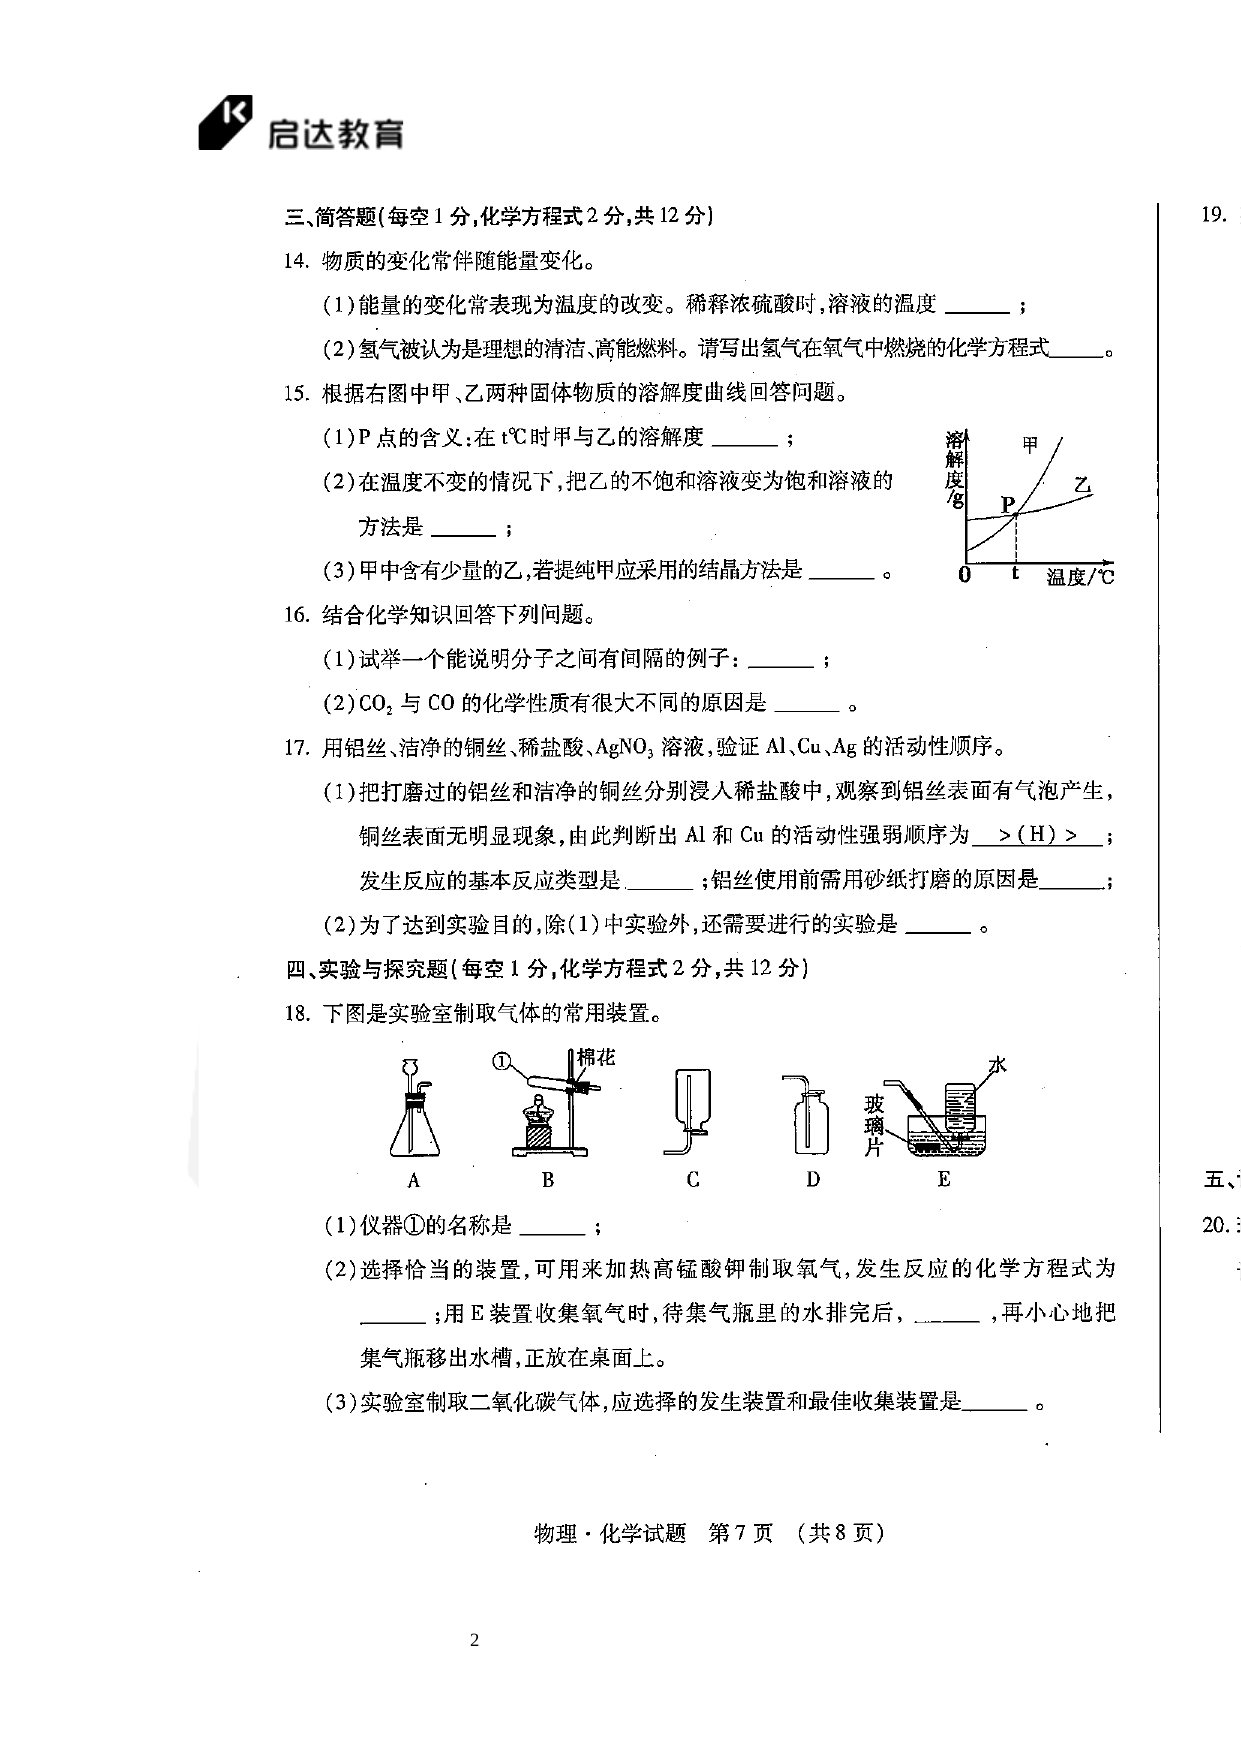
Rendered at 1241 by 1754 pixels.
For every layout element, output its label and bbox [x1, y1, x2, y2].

picture [198, 95, 404, 150]
picture [198, 162, 1241, 1578]
